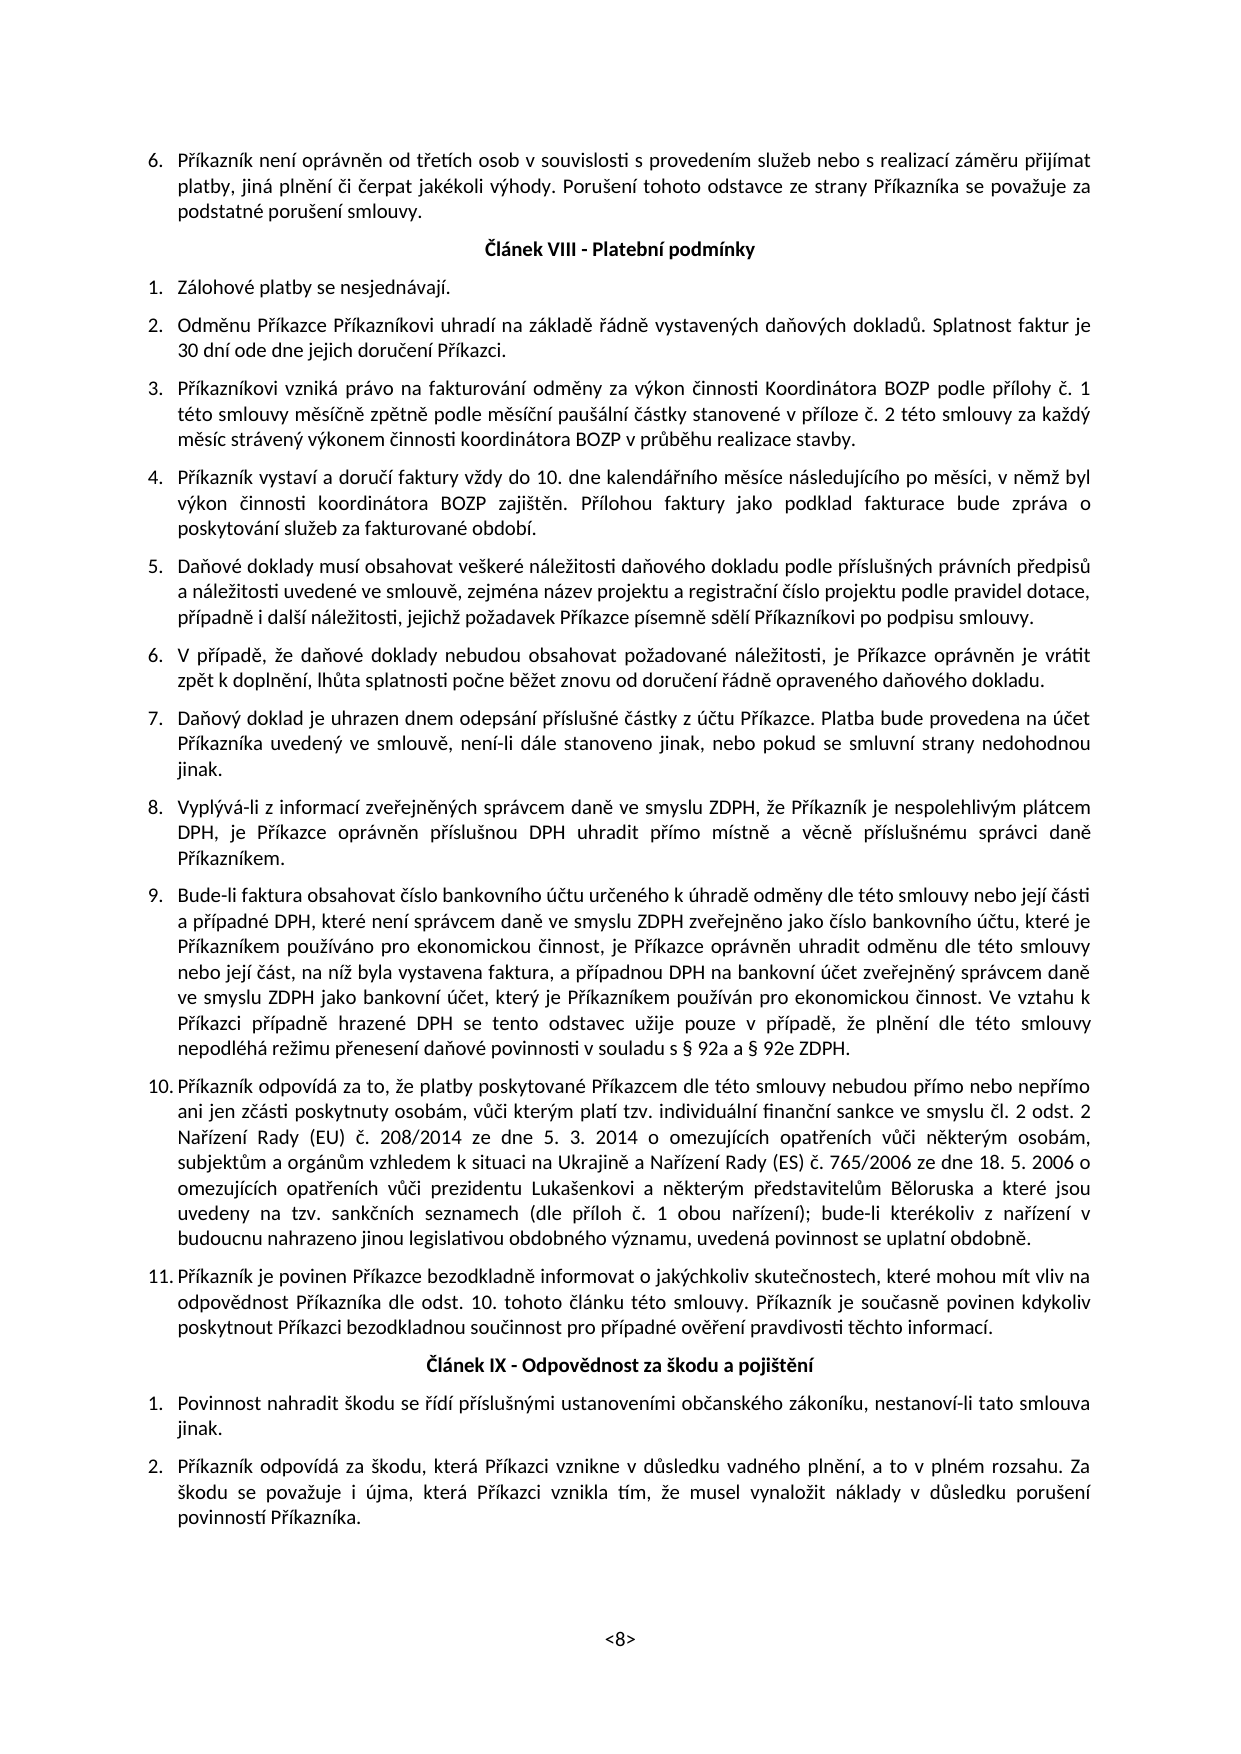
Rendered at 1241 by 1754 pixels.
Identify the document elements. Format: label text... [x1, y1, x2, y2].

list Příkazník je povinen Příkazce bezodkladně informovat o jakýchkoliv skutečnostech, které mohou mít vliv na odpovědnost Příkazníka dle odst. 10. tohoto článku této smlouvy. Příkazník je současně povinen kdykoliv poskytnout Příkazci bezodkladnou součinnost pro případné ověření pravdivosti těchto informací. [148, 1263, 1092, 1340]
list V případě, že daňové doklady nebudou obsahovat požadované náležitosti, je Příkazce oprávněn je vrátit zpět k doplnění, lhůta splatnosti počne běžet znovu od doručení řádně opraveného daňového dokladu. [148, 642, 1092, 693]
list Příkazník vystaví a doručí faktury vždy do 10. dne kalendářního měsíce následujícího po měsíci, v němž byl výkon činnosti koordinátora BOZP zajištěn. Přílohou faktury jako podklad fakturace bude zpráva o poskytování služeb za fakturované období. [148, 464, 1092, 541]
list Vyplývá-li z informací zveřejněných správcem daně ve smyslu ZDPH, že Příkazník je nespolehlivým plátcem DPH, je Příkazce oprávněn příslušnou DPH uhradit přímo místně a věcně příslušnému správci daně Příkazníkem. [148, 794, 1092, 870]
text Článek IX - Odpovědnost za škodu a pojištění [148, 1352, 1092, 1378]
list Příkazník odpovídá za to, že platby poskytované Příkazcem dle této smlouvy nebudou přímo nebo nepřímo ani jen zčásti poskytnuty osobám, vůči kterým platí tzv. individuální finanční sankce ve smyslu čl. 2 odst. 2 Nařízení Rady (EU) č. 208/2014 ze dne 5. 3. 2014 o omezujících opatřeních vůči některým osobám, subjektům a orgánům vzhledem k situaci na Ukrajině a Nařízení Rady (ES) č. 765/2006 ze dne 18. 5. 2006 o omezujících opatřeních vůči prezidentu Lukašenkovi a některým představitelům Běloruska a které jsou uvedeny na tzv. sankčních seznamech (dle příloh č. 1 obou nařízení); bude-li kterékoliv z nařízení v budoucnu nahrazeno jinou legislativou obdobného významu, uvedená povinnost se uplatní obdobně. [148, 1073, 1092, 1251]
list Daňový doklad je uhrazen dnem odepsání příslušné částky z účtu Příkazce. Platba bude provedena na účet Příkazníka uvedený ve smlouvě, není-li dále stanoveno jinak, nebo pokud se smluvní strany nedohodnou jinak. [148, 705, 1092, 781]
list Odměnu Příkazce Příkazníkovi uhradí na základě řádně vystavených daňových dokladů. Splatnost faktur je 30 dní ode dne jejich doručení Příkazci. [148, 312, 1092, 363]
list Zálohové platby se nesjednávají. [148, 274, 1092, 300]
text Článek VIII - Platební podmínky [148, 236, 1092, 262]
list Daňové doklady musí obsahovat veškeré náležitosti daňového dokladu podle příslušných právních předpisů a náležitosti uvedené ve smlouvě, zejména název projektu a registrační číslo projektu podle pravidel dotace, případně i další náležitosti, jejichž požadavek Příkazce písemně sdělí Příkazníkovi po podpisu smlouvy. [148, 553, 1092, 629]
list Povinnost nahradit škodu se řídí příslušnými ustanoveními občanského zákoníku, nestanoví-li tato smlouva jinak. [148, 1390, 1092, 1441]
list Bude-li faktura obsahovat číslo bankovního účtu určeného k úhradě odměny dle této smlouvy nebo její části a případné DPH, které není správcem daně ve smyslu ZDPH zveřejněno jako číslo bankovního účtu, které je Příkazníkem používáno pro ekonomickou činnost, je Příkazce oprávněn uhradit odměnu dle této smlouvy nebo její část, na níž byla vystavena faktura, a případnou DPH na bankovní účet zveřejněný správcem daně ve smyslu ZDPH jako bankovní účet, který je Příkazníkem používán pro ekonomickou činnost. Ve vztahu k Příkazci případně hrazené DPH se tento odstavec užije pouze v případě, že plnění dle této smlouvy nepodléhá režimu přenesení daňové povinnosti v souladu s § 92a a § 92e ZDPH. [148, 883, 1092, 1061]
list Příkazníkovi vzniká právo na fakturování odměny za výkon činnosti Koordinátora BOZP podle přílohy č. 1 této smlouvy měsíčně zpětně podle měsíční paušální částky stanovené v příloze č. 2 této smlouvy za každý měsíc strávený výkonem činnosti koordinátora BOZP v průběhu realizace stavby. [148, 376, 1092, 452]
list Příkazník není oprávněn od třetích osob v souvislosti s provedením služeb nebo s realizací záměru přijímat platby, jiná plnění či čerpat jakékoli výhody. Porušení tohoto odstavce ze strany Příkazníka se považuje za podstatné porušení smlouvy. [148, 148, 1092, 224]
list Příkazník odpovídá za škodu, která Příkazci vznikne v důsledku vadného plnění, a to v plném rozsahu. Za škodu se považuje i újma, která Příkazci vznikla tím, že musel vynaložit náklady v důsledku porušení povinností Příkazníka. [148, 1453, 1092, 1530]
